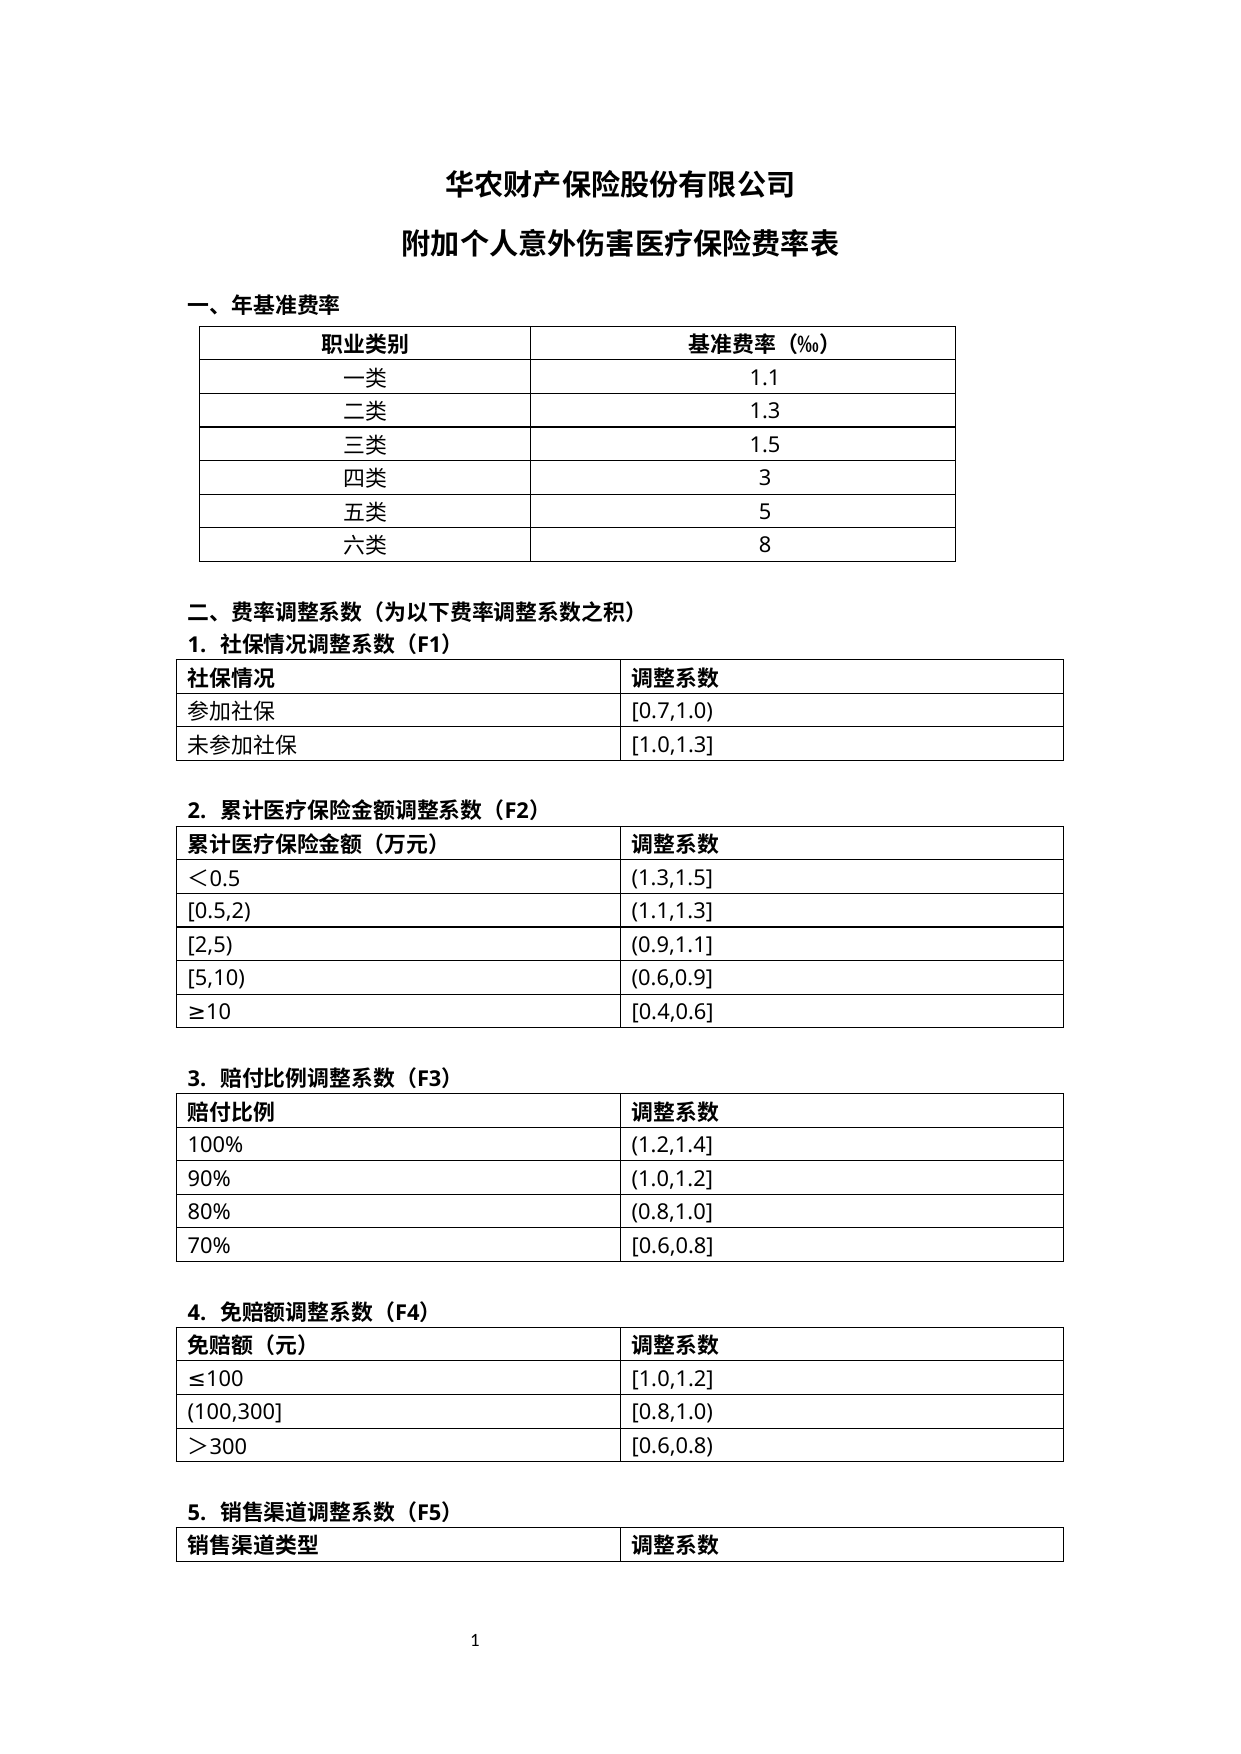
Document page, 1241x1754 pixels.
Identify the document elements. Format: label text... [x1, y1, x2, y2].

table_header 调整系数 [621, 1328, 1063, 1360]
table_cell [0.6,0.8] [621, 1228, 1063, 1261]
table_cell [2,5) [177, 928, 620, 960]
table_cell 一类 [200, 360, 530, 393]
table_cell (1.2,1.4] [621, 1128, 1063, 1160]
table_cell [5,10) [177, 961, 620, 993]
table_header 基准费率（‰） [531, 327, 955, 359]
table_cell [0.4,0.6] [621, 995, 1063, 1027]
table_cell 100% [177, 1128, 620, 1160]
table_cell [0.8,1.0) [621, 1395, 1063, 1427]
table_cell (1.1,1.3] [621, 894, 1063, 926]
table_cell (0.8,1.0] [621, 1195, 1063, 1227]
table_cell [0.7,1.0) [621, 694, 1063, 726]
table_cell (0.6,0.9] [621, 961, 1063, 993]
table_cell 70% [177, 1228, 620, 1261]
table_header 职业类别 [200, 327, 530, 359]
table_cell 参加社保 [177, 694, 620, 726]
table_cell 5 [531, 495, 955, 527]
table_cell 四类 [200, 461, 530, 493]
text 一、年基准费率 [187, 288, 1053, 319]
table_cell ＜0.5 [177, 860, 620, 893]
list 免赔额调整系数（F4） [187, 1294, 1053, 1327]
table_header 销售渠道类型 [177, 1528, 620, 1561]
list 累计医疗保险金额调整系数（F2） [187, 793, 1053, 826]
list 销售渠道调整系数（F5） [187, 1494, 1053, 1527]
table_header 累计医疗保险金额（万元） [177, 827, 620, 859]
table_cell 六类 [200, 528, 530, 561]
table_cell 五类 [200, 495, 530, 527]
table_cell 8 [531, 528, 955, 561]
table_header 调整系数 [621, 1094, 1063, 1127]
table_cell [0.5,2) [177, 894, 620, 926]
list 社保情况调整系数（F1） [187, 627, 1053, 659]
table_cell ≤100 [177, 1361, 620, 1394]
table_cell ＞300 [177, 1429, 620, 1461]
table_cell (100,300] [177, 1395, 620, 1427]
text 附加个人意外伤害医疗保险费率表 [187, 221, 1053, 263]
table_cell 90% [177, 1161, 620, 1194]
table_header 调整系数 [621, 1528, 1063, 1561]
table_cell 80% [177, 1195, 620, 1227]
table_header 调整系数 [621, 827, 1063, 859]
table_header 免赔额（元） [177, 1328, 620, 1360]
table_cell [1.0,1.2] [621, 1361, 1063, 1394]
table_cell 未参加社保 [177, 727, 620, 760]
table_header 赔付比例 [177, 1094, 620, 1127]
table_cell 1.3 [531, 394, 955, 426]
table_cell 三类 [200, 428, 530, 460]
table_header 调整系数 [621, 660, 1063, 693]
table_cell [0.6,0.8) [621, 1429, 1063, 1461]
table_cell 二类 [200, 394, 530, 426]
table_cell [1.0,1.3] [621, 727, 1063, 760]
table_cell (1.3,1.5] [621, 860, 1063, 893]
table_cell (1.0,1.2] [621, 1161, 1063, 1194]
table_cell (0.9,1.1] [621, 928, 1063, 960]
table_cell 1.5 [531, 428, 955, 460]
table_cell ≥10 [177, 995, 620, 1027]
table_header 社保情况 [177, 660, 620, 693]
table_cell 1.1 [531, 360, 955, 393]
list 费率调整系数（为以下费率调整系数之积） [187, 594, 1053, 627]
table_cell 3 [531, 461, 955, 493]
text 华农财产保险股份有限公司 [187, 162, 1053, 204]
list 赔付比例调整系数（F3） [187, 1061, 1053, 1093]
